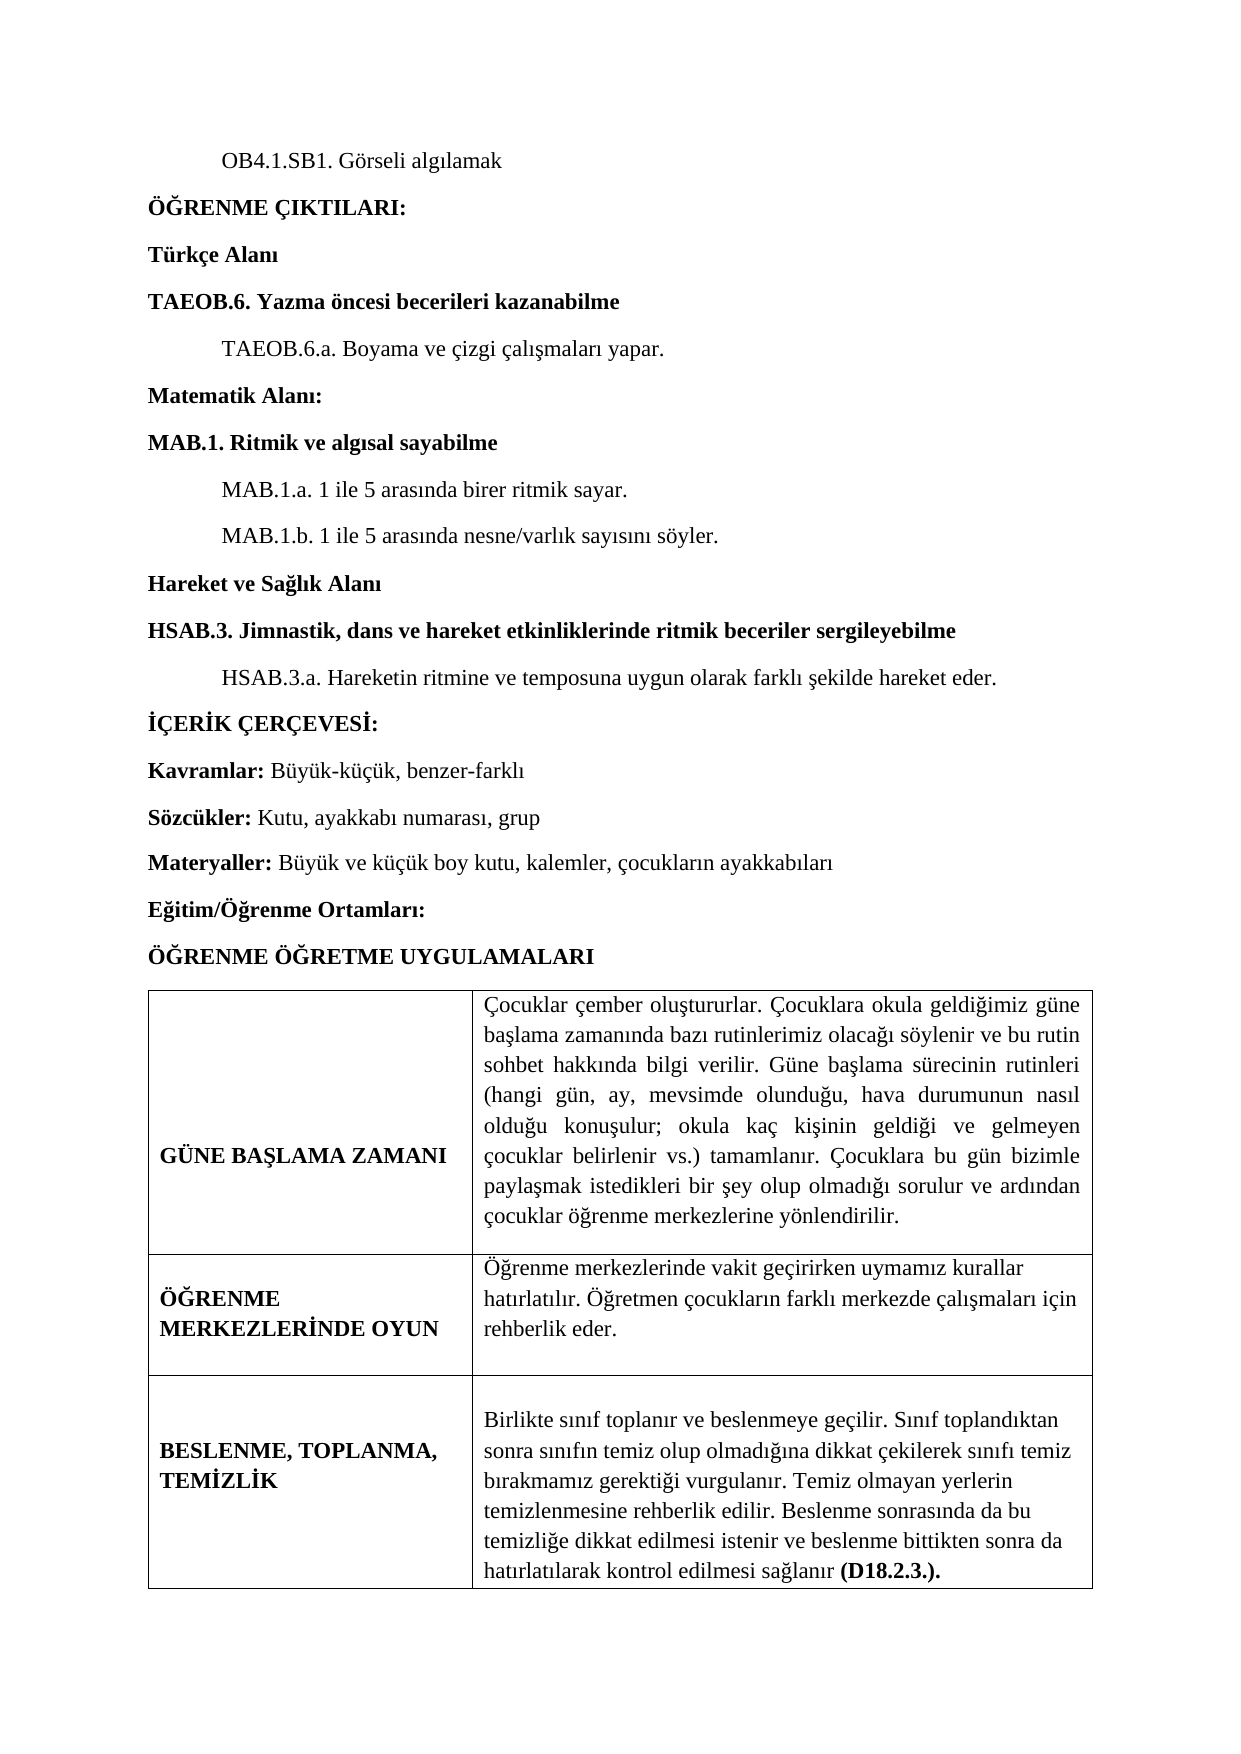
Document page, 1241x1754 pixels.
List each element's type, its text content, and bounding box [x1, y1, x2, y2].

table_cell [473, 1376, 1092, 1588]
text Matematik Alanı: [148, 382, 1093, 408]
table_cell ÖĞRENME MERKEZLERİNDE OYUN [149, 1255, 472, 1375]
text MAB.1.b. 1 ile 5 arasında nesne/varlık sayısını söyler. [148, 523, 1093, 549]
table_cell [149, 1376, 472, 1588]
text OB4.1.SB1. Görseli algılamak [148, 148, 1093, 174]
text Eğitim/Öğrenme Ortamları: [148, 896, 1093, 922]
text MAB.1.a. 1 ile 5 arasında birer ritmik sayar. [148, 476, 1093, 502]
text MAB.1. Ritmik ve algısal sayabilme [148, 429, 1093, 455]
text Sözcükler: Kutu, ayakkabı numarası, grup [148, 804, 1093, 831]
table_header Çocuklar çember oluştururlar. Çocuklara okula geldiğimiz güne başlama zamanında bazı rutinlerimiz olacağı söylenir ve bu rutin sohbet hakkında bilgi verilir. Güne başlama sürecinin rutinleri (hangi gün, ay, mevsimde olunduğu, hava durumunun nasıl olduğu konuşulur; okula kaç kişinin geldiği ve gelmeyen çocuklar belirlenir vs.) tamamlanır. Çocuklara bu gün bizimle paylaşmak istedikleri bir şey olup olmadığı sorulur ve ardından çocuklar öğrenme merkezlerine yönlendirilir. [473, 991, 1092, 1253]
text Materyaller: Büyük ve küçük boy kutu, kalemler, çocukların ayakkabıları [148, 849, 1093, 876]
text ÖĞRENME ÖĞRETME UYGULAMALARI [148, 943, 1093, 969]
text İÇERİK ÇERÇEVESİ: [148, 710, 1093, 737]
table_header GÜNE BAŞLAMA ZAMANI [149, 991, 472, 1253]
text HSAB.3.a. Hareketin ritmine ve temposuna uygun olarak farklı şekilde hareket eder. [148, 663, 1093, 690]
text Türkçe Alanı [148, 241, 1093, 268]
table_cell Öğrenme merkezlerinde vakit geçirirken uymamız kurallar hatırlatılır. Öğretmen çocukların farklı merkezde çalışmaları için rehberlik eder. [473, 1255, 1092, 1375]
text TAEOB.6.a. Boyama ve çizgi çalışmaları yapar. [148, 335, 1093, 361]
text TAEOB.6. Yazma öncesi becerileri kazanabilme [148, 288, 1093, 314]
text ÖĞRENME ÇIKTILARI: [148, 194, 1093, 221]
text Kavramlar: Büyük-küçük, benzer-farklı [148, 757, 1093, 784]
text Hareket ve Sağlık Alanı [148, 570, 1093, 596]
text HSAB.3. Jimnastik, dans ve hareket etkinliklerinde ritmik beceriler sergileyebilme [148, 617, 1093, 643]
